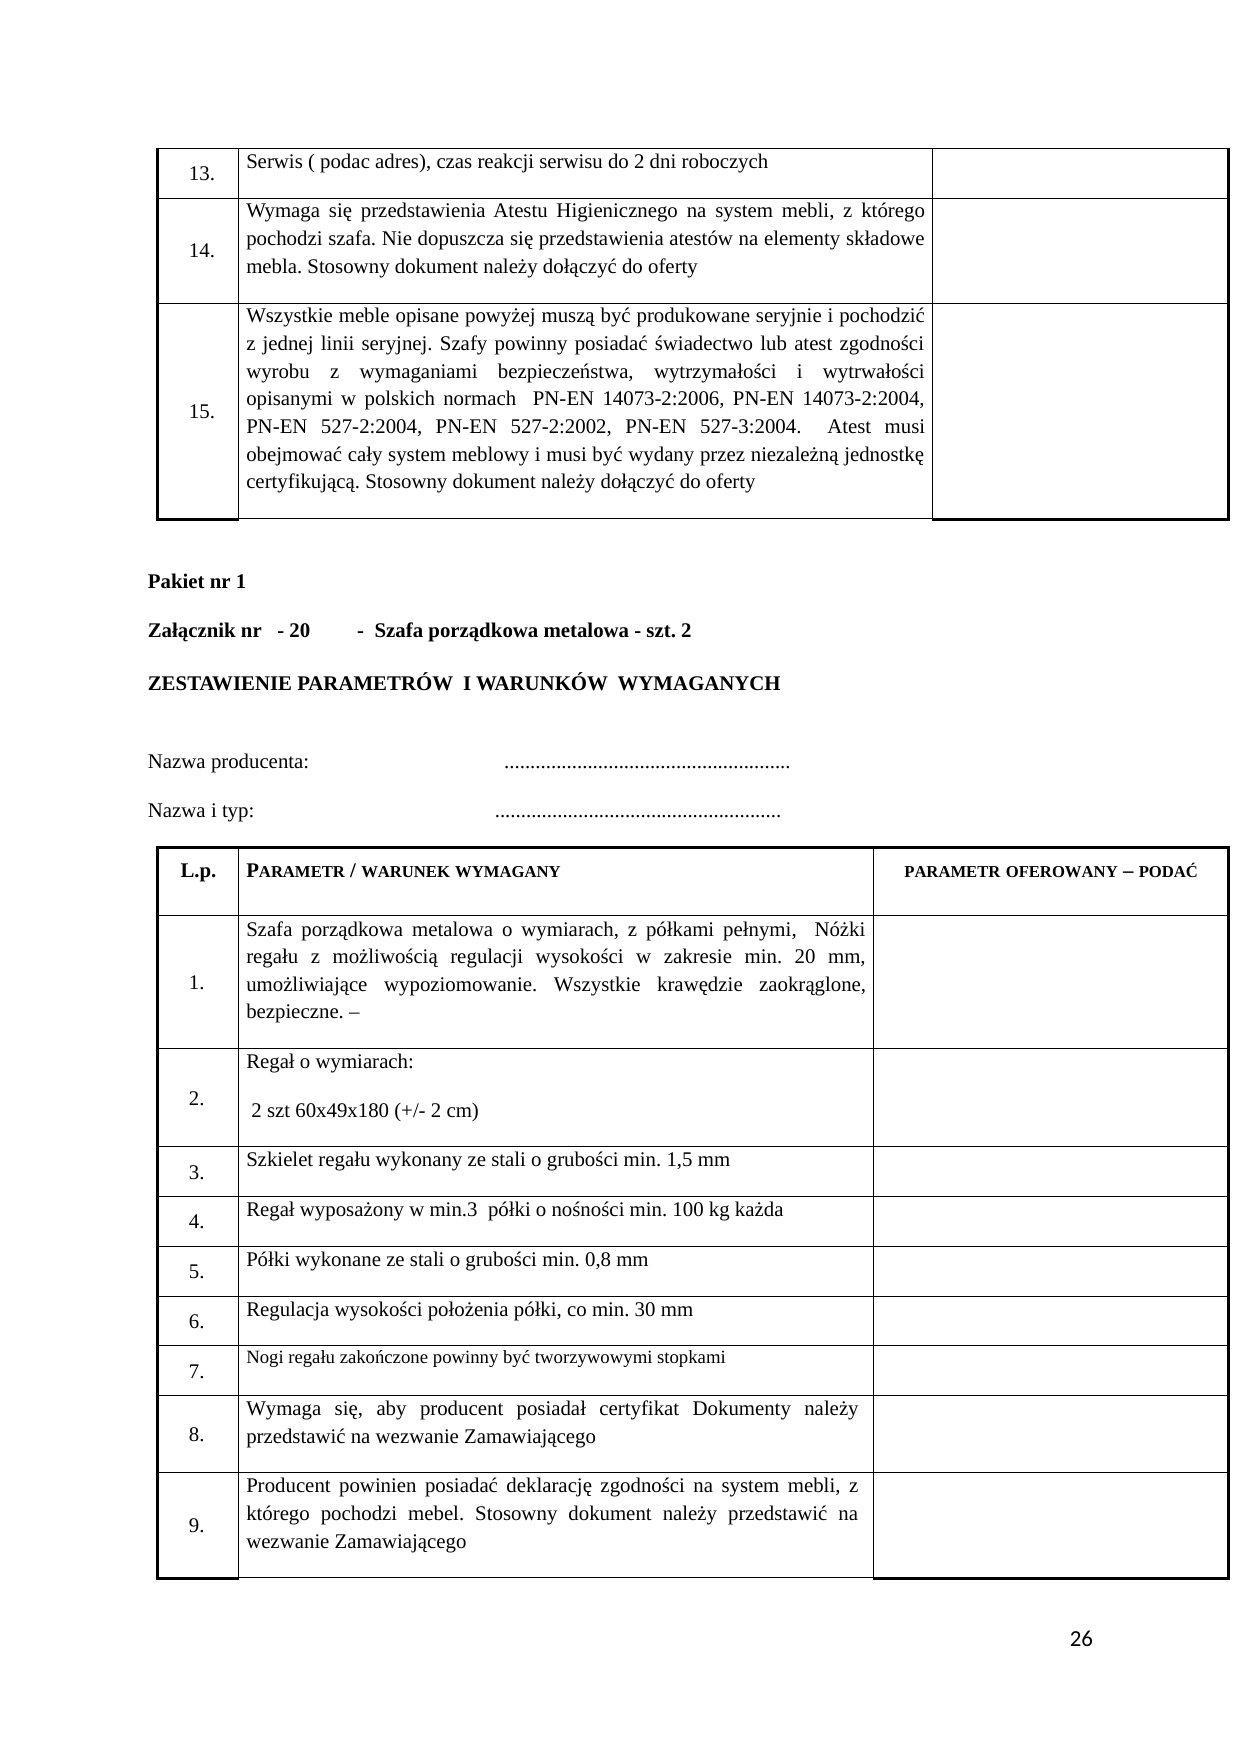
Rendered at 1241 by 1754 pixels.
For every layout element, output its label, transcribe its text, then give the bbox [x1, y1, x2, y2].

table_cell [874, 1473, 1227, 1577]
table_cell [874, 1197, 1227, 1246]
table_cell Producent powinien posiadać deklarację zgodności na system mebli, z którego pochodzi mebel. Stosowny dokument należy przedstawić na wezwanie Zamawiającego [239, 1473, 873, 1577]
table_cell [159, 1346, 238, 1395]
table_cell [933, 304, 1227, 518]
table_cell [874, 1346, 1227, 1395]
table_cell [159, 916, 238, 1048]
text Załącznik nr - 20 - Szafa porządkowa metalowa - szt. 2 [148, 618, 1093, 642]
table_cell Wymaga się, aby producent posiadał certyfikat Dokumenty należy przedstawić na wezwanie Zamawiającego [239, 1396, 873, 1472]
table_cell Szkielet regału wykonany ze stali o grubości min. 1,5 mm [239, 1147, 873, 1196]
table_cell Wszystkie meble opisane powyżej muszą być produkowane seryjnie i pochodzić z jednej linii seryjnej. Szafy powinny posiadać świadectwo lub atest zgodności wyrobu z wymaganiami bezpieczeństwa, wytrzymałości i wytrwałości opisanymi w polskich normach PN-EN 14073-2:2006, PN-EN 14073-2:2004, PN-EN 527-2:2004, PN-EN 527-2:2002, PN-EN 527-3:2004. Atest musi obejmować cały system meblowy i musi być wydany przez niezależną jednostkę certyfikującą. Stosowny dokument należy dołączyć do oferty [239, 304, 932, 518]
table_cell [874, 916, 1227, 1048]
table_cell Regał wyposażony w min.3 półki o nośności min. 100 kg każda [239, 1197, 873, 1246]
subtitle ZESTAWIENIE PARAMETRÓW I WARUNKÓW WYMAGANYCH [148, 670, 1093, 694]
table_cell Nogi regału zakończone powinny być tworzywowymi stopkami [239, 1346, 873, 1395]
text Nazwa producenta: ....................................................... [148, 749, 1093, 773]
table_cell [159, 1297, 238, 1345]
table_cell [159, 1049, 238, 1146]
table_cell [159, 1197, 238, 1246]
table_cell Szafa porządkowa metalowa o wymiarach, z półkami pełnymi, Nóżki regału z możliwością regulacji wysokości w zakresie min. 20 mm, umożliwiające wypoziomowanie. Wszystkie krawędzie zaokrąglone, bezpieczne. – [239, 916, 873, 1048]
table_cell [159, 1396, 238, 1472]
table_cell [159, 1473, 238, 1577]
table_header L.p. [159, 849, 238, 915]
table_cell [933, 199, 1227, 302]
table_header parametr oferowany – podać [874, 849, 1227, 915]
table_cell Półki wykonane ze stali o grubości min. 0,8 mm [239, 1247, 873, 1296]
table_cell [874, 1396, 1227, 1472]
table_cell Regulacja wysokości położenia półki, co min. 30 mm [239, 1297, 873, 1345]
table_cell [159, 1147, 238, 1196]
table_cell Serwis ( podac adres), czas reakcji serwisu do 2 dni roboczych [239, 149, 932, 197]
table_cell [933, 149, 1227, 197]
text Pakiet nr 1 [148, 569, 1093, 593]
table_cell [874, 1049, 1227, 1146]
table_cell [874, 1297, 1227, 1345]
table_cell Regał o wymiarach: 2 szt 60x49x180 (+/- 2 cm) [239, 1049, 873, 1146]
table_cell [874, 1147, 1227, 1196]
table_cell [159, 199, 238, 302]
table_cell [159, 1247, 238, 1296]
table_cell Wymaga się przedstawienia Atestu Higienicznego na system mebli, z którego pochodzi szafa. Nie dopuszcza się przedstawienia atestów na elementy składowe mebla. Stosowny dokument należy dołączyć do oferty [239, 199, 932, 302]
text Nazwa i typ: ....................................................... [148, 798, 1093, 822]
table_cell [874, 1247, 1227, 1296]
table_cell [159, 304, 238, 518]
table_cell [159, 149, 238, 197]
table_header Parametr / warunek wymagany [239, 849, 873, 915]
